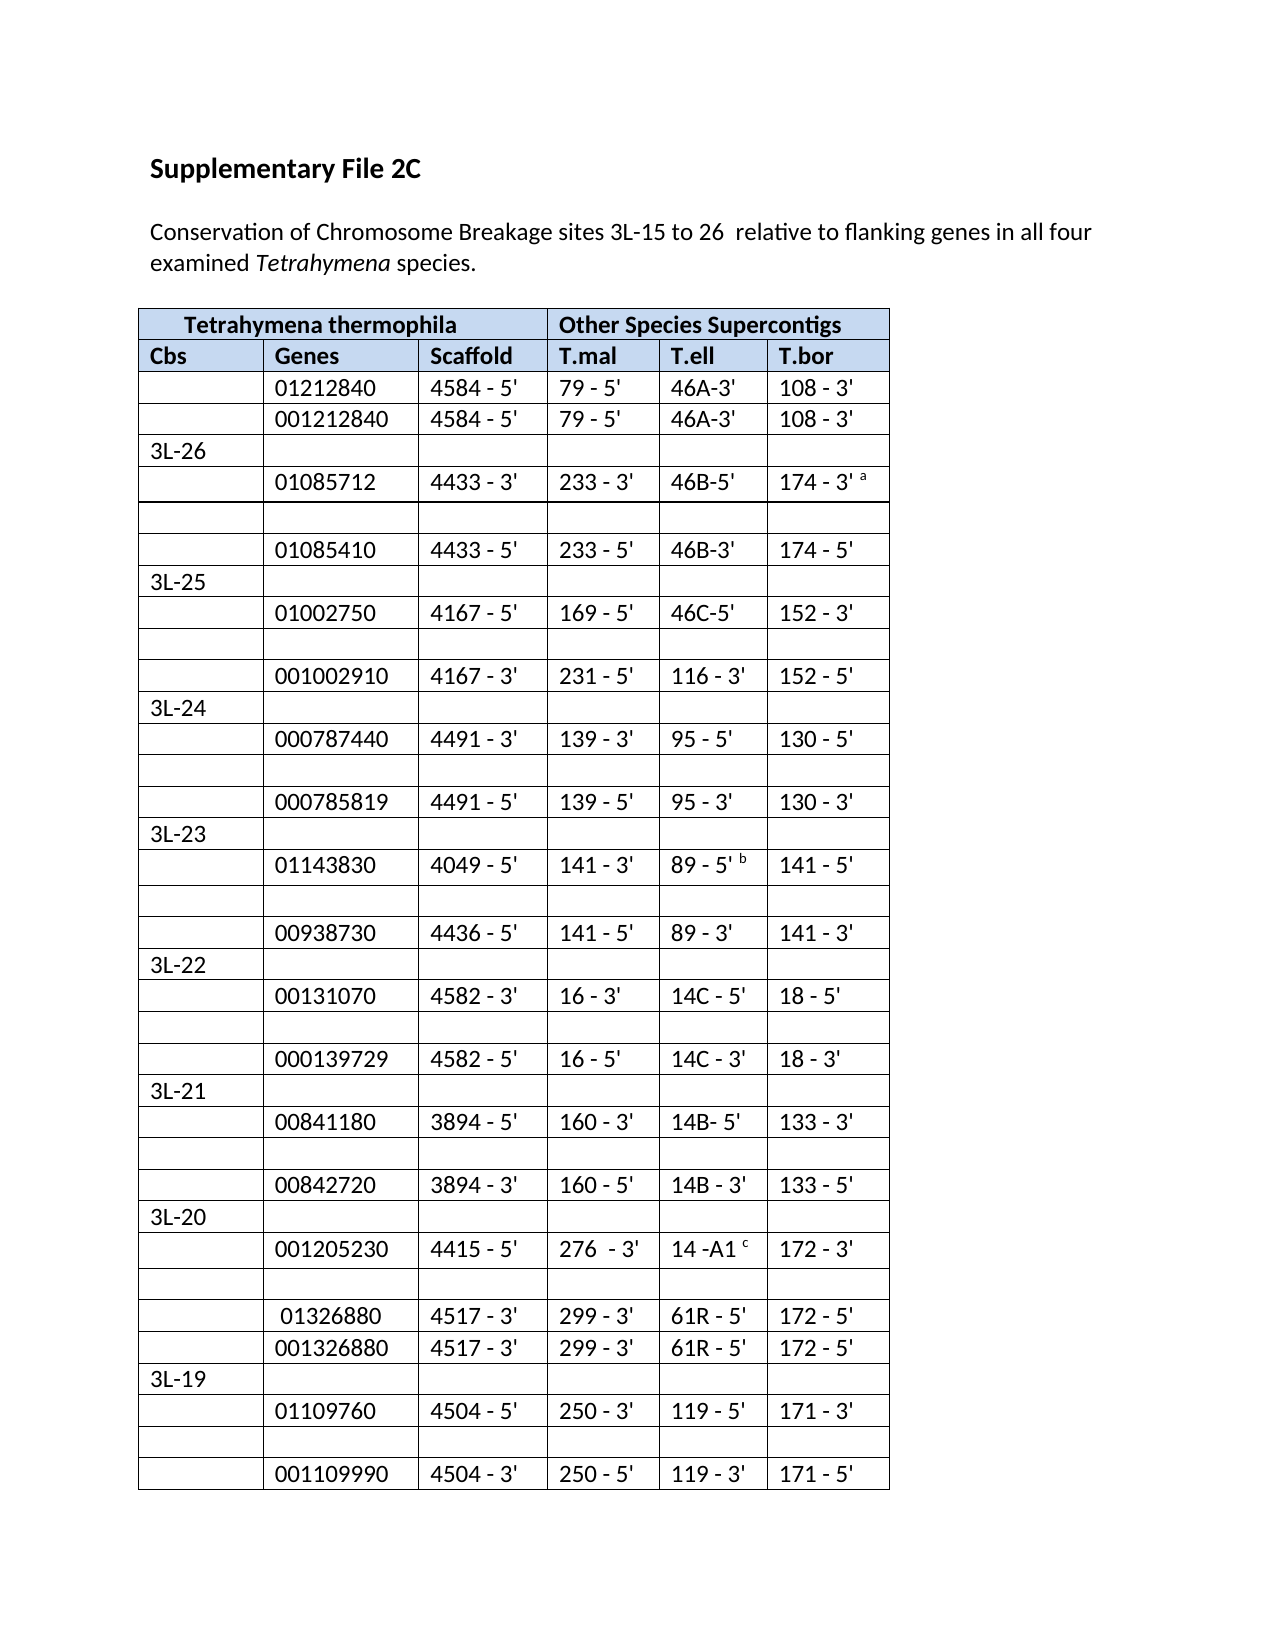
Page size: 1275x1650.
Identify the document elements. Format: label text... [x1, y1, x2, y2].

table_cell [548, 1269, 659, 1299]
text Supplementary File 2C [150, 150, 1125, 186]
table_cell [548, 566, 659, 596]
table_cell 3L-21 [139, 1075, 263, 1106]
table_cell 160 - 3' [548, 1107, 659, 1137]
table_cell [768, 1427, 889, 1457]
table_cell [660, 566, 767, 596]
table_cell 14C - 5' [660, 980, 767, 1011]
table_cell 231 - 5' [548, 660, 659, 691]
table_cell [264, 503, 418, 533]
table_cell [768, 1201, 889, 1232]
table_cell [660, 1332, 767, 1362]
table_cell 4582 - 5' [419, 1044, 547, 1074]
table_cell [768, 1075, 889, 1106]
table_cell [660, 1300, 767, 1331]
table_cell 00938730 [264, 917, 418, 948]
table_cell 160 - 5' [548, 1170, 659, 1200]
table_cell [768, 692, 889, 722]
table_cell 4049 - 5' [419, 850, 547, 884]
table_cell [139, 850, 263, 884]
table_cell 00842720 [264, 1170, 418, 1200]
table_cell [768, 886, 889, 916]
table_cell 139 - 5' [548, 787, 659, 817]
table_cell [768, 755, 889, 786]
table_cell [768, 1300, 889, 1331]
table_cell 95 - 3' [660, 787, 767, 817]
table_cell 3L-20 [139, 1201, 263, 1232]
table_cell 141 - 5' [548, 917, 659, 948]
table_cell [660, 1075, 767, 1106]
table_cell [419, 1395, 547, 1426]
table_cell [660, 692, 767, 722]
table_cell 4167 - 3' [419, 660, 547, 691]
table_cell [264, 755, 418, 786]
table_cell 233 - 5' [548, 534, 659, 564]
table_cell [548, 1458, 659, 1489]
table_cell [419, 886, 547, 916]
table_cell [548, 1012, 659, 1042]
table_header Other Species Supercontigs [548, 309, 889, 339]
table_cell T.mal [548, 340, 659, 371]
table_cell 14C - 3' [660, 1044, 767, 1074]
table_cell [660, 755, 767, 786]
table_cell [548, 1201, 659, 1232]
table_cell [139, 917, 263, 948]
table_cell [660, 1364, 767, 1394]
table_cell 3L-25 [139, 566, 263, 596]
table_cell [660, 503, 767, 533]
table_cell [139, 372, 263, 402]
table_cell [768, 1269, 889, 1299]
table_cell 3894 - 3' [419, 1170, 547, 1200]
table_cell 133 - 3' [768, 1107, 889, 1137]
table_cell 01085410 [264, 534, 418, 564]
table_cell [548, 435, 659, 466]
table_cell [419, 692, 547, 722]
table_cell 233 - 3' [548, 467, 659, 501]
table_cell [660, 1269, 767, 1299]
table_cell Genes [264, 340, 418, 371]
table_cell 139 - 3' [548, 724, 659, 754]
table_cell [768, 1012, 889, 1042]
table_cell 4491 - 3' [419, 724, 547, 754]
table_cell 001002910 [264, 660, 418, 691]
table_cell [419, 435, 547, 466]
table_cell [548, 949, 659, 979]
table_cell 14B- 5' [660, 1107, 767, 1137]
table_cell [264, 949, 418, 979]
table_cell 01212840 [264, 372, 418, 402]
table_cell 130 - 3' [768, 787, 889, 817]
table_cell [768, 1138, 889, 1169]
table_cell 4433 - 5' [419, 534, 547, 564]
table_cell [139, 1044, 263, 1074]
table_cell [548, 886, 659, 916]
table_cell [139, 597, 263, 628]
table_cell [768, 949, 889, 979]
table_cell [768, 503, 889, 533]
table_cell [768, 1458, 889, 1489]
table_cell 14B - 3' [660, 1170, 767, 1200]
table_cell 00131070 [264, 980, 418, 1011]
table_cell 01085712 [264, 467, 418, 501]
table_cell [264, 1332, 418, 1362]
table_cell [660, 435, 767, 466]
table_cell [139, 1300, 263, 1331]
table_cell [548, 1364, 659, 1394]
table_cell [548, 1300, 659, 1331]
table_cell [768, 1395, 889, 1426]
table_cell [419, 1269, 547, 1299]
table_cell [548, 818, 659, 849]
table_cell 4584 - 5' [419, 372, 547, 402]
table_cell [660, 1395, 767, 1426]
table_cell [419, 1075, 547, 1106]
table_cell [264, 886, 418, 916]
table_cell 18 - 5' [768, 980, 889, 1011]
table_cell [419, 629, 547, 659]
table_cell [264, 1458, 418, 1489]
table_cell 3L-26 [139, 435, 263, 466]
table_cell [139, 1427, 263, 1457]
table_cell [660, 886, 767, 916]
table_cell [264, 1075, 418, 1106]
table_cell [660, 629, 767, 659]
table_cell 46A-3' [660, 372, 767, 402]
table_cell [139, 1012, 263, 1042]
table_cell 000139729 [264, 1044, 418, 1074]
table_cell 276 - 3' [548, 1233, 659, 1268]
table_cell 16 - 3' [548, 980, 659, 1011]
table_cell 3L-24 [139, 692, 263, 722]
table_cell [264, 629, 418, 659]
table_cell 3L-22 [139, 949, 263, 979]
table_cell 01143830 [264, 850, 418, 884]
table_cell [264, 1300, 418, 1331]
table_cell T.ell [660, 340, 767, 371]
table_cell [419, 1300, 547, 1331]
table_cell [660, 1012, 767, 1042]
table_cell 174 - 3' a [768, 467, 889, 501]
table_cell 79 - 5' [548, 404, 659, 434]
table_cell 01002750 [264, 597, 418, 628]
table_cell 46C-5' [660, 597, 767, 628]
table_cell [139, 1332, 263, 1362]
table_cell [139, 755, 263, 786]
table_cell [419, 755, 547, 786]
table_cell 46B-3' [660, 534, 767, 564]
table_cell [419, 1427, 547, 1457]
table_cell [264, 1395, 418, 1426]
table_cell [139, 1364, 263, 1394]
table_cell [419, 566, 547, 596]
table_cell 116 - 3' [660, 660, 767, 691]
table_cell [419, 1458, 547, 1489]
table_cell [139, 1138, 263, 1169]
table_cell 172 - 3' [768, 1233, 889, 1268]
table_cell 3894 - 5' [419, 1107, 547, 1137]
table_cell [139, 787, 263, 817]
table_cell [139, 404, 263, 434]
table_cell [548, 1138, 659, 1169]
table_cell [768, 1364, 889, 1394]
table_cell [139, 1269, 263, 1299]
table_cell [264, 1138, 418, 1169]
table_cell [419, 503, 547, 533]
table_cell [768, 435, 889, 466]
table_cell [264, 566, 418, 596]
table_cell [264, 1012, 418, 1042]
table_cell [548, 503, 659, 533]
table_cell 001205230 [264, 1233, 418, 1268]
table_cell [139, 629, 263, 659]
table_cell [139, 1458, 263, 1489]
table_cell 000785819 [264, 787, 418, 817]
table_cell 00841180 [264, 1107, 418, 1137]
table_cell 4167 - 5' [419, 597, 547, 628]
table_cell 152 - 3' [768, 597, 889, 628]
table_cell [264, 818, 418, 849]
table_cell 141 - 3' [768, 917, 889, 948]
text Conservation of Chromosome Breakage sites 3L-15 to 26 relative to flanking genes in all four examined Tetrahymena species. [150, 216, 1125, 277]
table_cell 79 - 5' [548, 372, 659, 402]
table_cell [139, 534, 263, 564]
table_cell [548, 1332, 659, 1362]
table_cell 95 - 5' [660, 724, 767, 754]
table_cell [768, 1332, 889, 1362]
table_cell [548, 1075, 659, 1106]
table_cell [660, 1138, 767, 1169]
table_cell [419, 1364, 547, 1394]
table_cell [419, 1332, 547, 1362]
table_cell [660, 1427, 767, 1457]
table_cell [660, 818, 767, 849]
table_cell [768, 818, 889, 849]
table_cell [139, 1107, 263, 1137]
table_cell 130 - 5' [768, 724, 889, 754]
table_cell [264, 435, 418, 466]
table_cell [768, 629, 889, 659]
table_cell 152 - 5' [768, 660, 889, 691]
table_cell 3L-23 [139, 818, 263, 849]
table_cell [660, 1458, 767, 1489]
table_cell [264, 1201, 418, 1232]
table_cell [419, 1138, 547, 1169]
table_cell 141 - 5' [768, 850, 889, 884]
table_cell 141 - 3' [548, 850, 659, 884]
table_cell 16 - 5' [548, 1044, 659, 1074]
table_cell [548, 692, 659, 722]
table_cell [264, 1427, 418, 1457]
table_cell T.bor [768, 340, 889, 371]
table_cell Cbs [139, 340, 263, 371]
table_cell [660, 1201, 767, 1232]
table_header Tetrahymena thermophila [139, 309, 547, 339]
table_cell 4582 - 3' [419, 980, 547, 1011]
table_cell [264, 1269, 418, 1299]
table_cell 89 - 3' [660, 917, 767, 948]
table_cell 4436 - 5' [419, 917, 547, 948]
table_cell [139, 467, 263, 501]
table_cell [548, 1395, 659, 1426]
table_cell 133 - 5' [768, 1170, 889, 1200]
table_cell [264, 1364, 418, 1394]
table_cell [139, 886, 263, 916]
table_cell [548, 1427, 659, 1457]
table_cell [419, 818, 547, 849]
table_cell 4433 - 3' [419, 467, 547, 501]
table_cell 169 - 5' [548, 597, 659, 628]
table_cell [139, 503, 263, 533]
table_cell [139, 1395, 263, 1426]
table_cell [139, 1233, 263, 1268]
table_cell 000787440 [264, 724, 418, 754]
table_cell [419, 949, 547, 979]
table_cell Scaffold [419, 340, 547, 371]
table_cell 174 - 5' [768, 534, 889, 564]
table_cell [548, 755, 659, 786]
table_cell 14 -A1 c [660, 1233, 767, 1268]
table_cell [419, 1201, 547, 1232]
table_cell [264, 692, 418, 722]
table_cell [768, 566, 889, 596]
table_cell 108 - 3' [768, 404, 889, 434]
table_cell 108 - 3' [768, 372, 889, 402]
table_cell 46A-3' [660, 404, 767, 434]
table_cell 89 - 5' b [660, 850, 767, 884]
table_cell [139, 1170, 263, 1200]
table_cell 4415 - 5' [419, 1233, 547, 1268]
table_cell [419, 1012, 547, 1042]
table_cell [548, 629, 659, 659]
table_cell 46B-5' [660, 467, 767, 501]
table_cell 4491 - 5' [419, 787, 547, 817]
table_cell [139, 724, 263, 754]
table_cell 001212840 [264, 404, 418, 434]
table_cell [139, 660, 263, 691]
table_cell [660, 949, 767, 979]
table_cell 4584 - 5' [419, 404, 547, 434]
table_cell 18 - 3' [768, 1044, 889, 1074]
table_cell [139, 980, 263, 1011]
